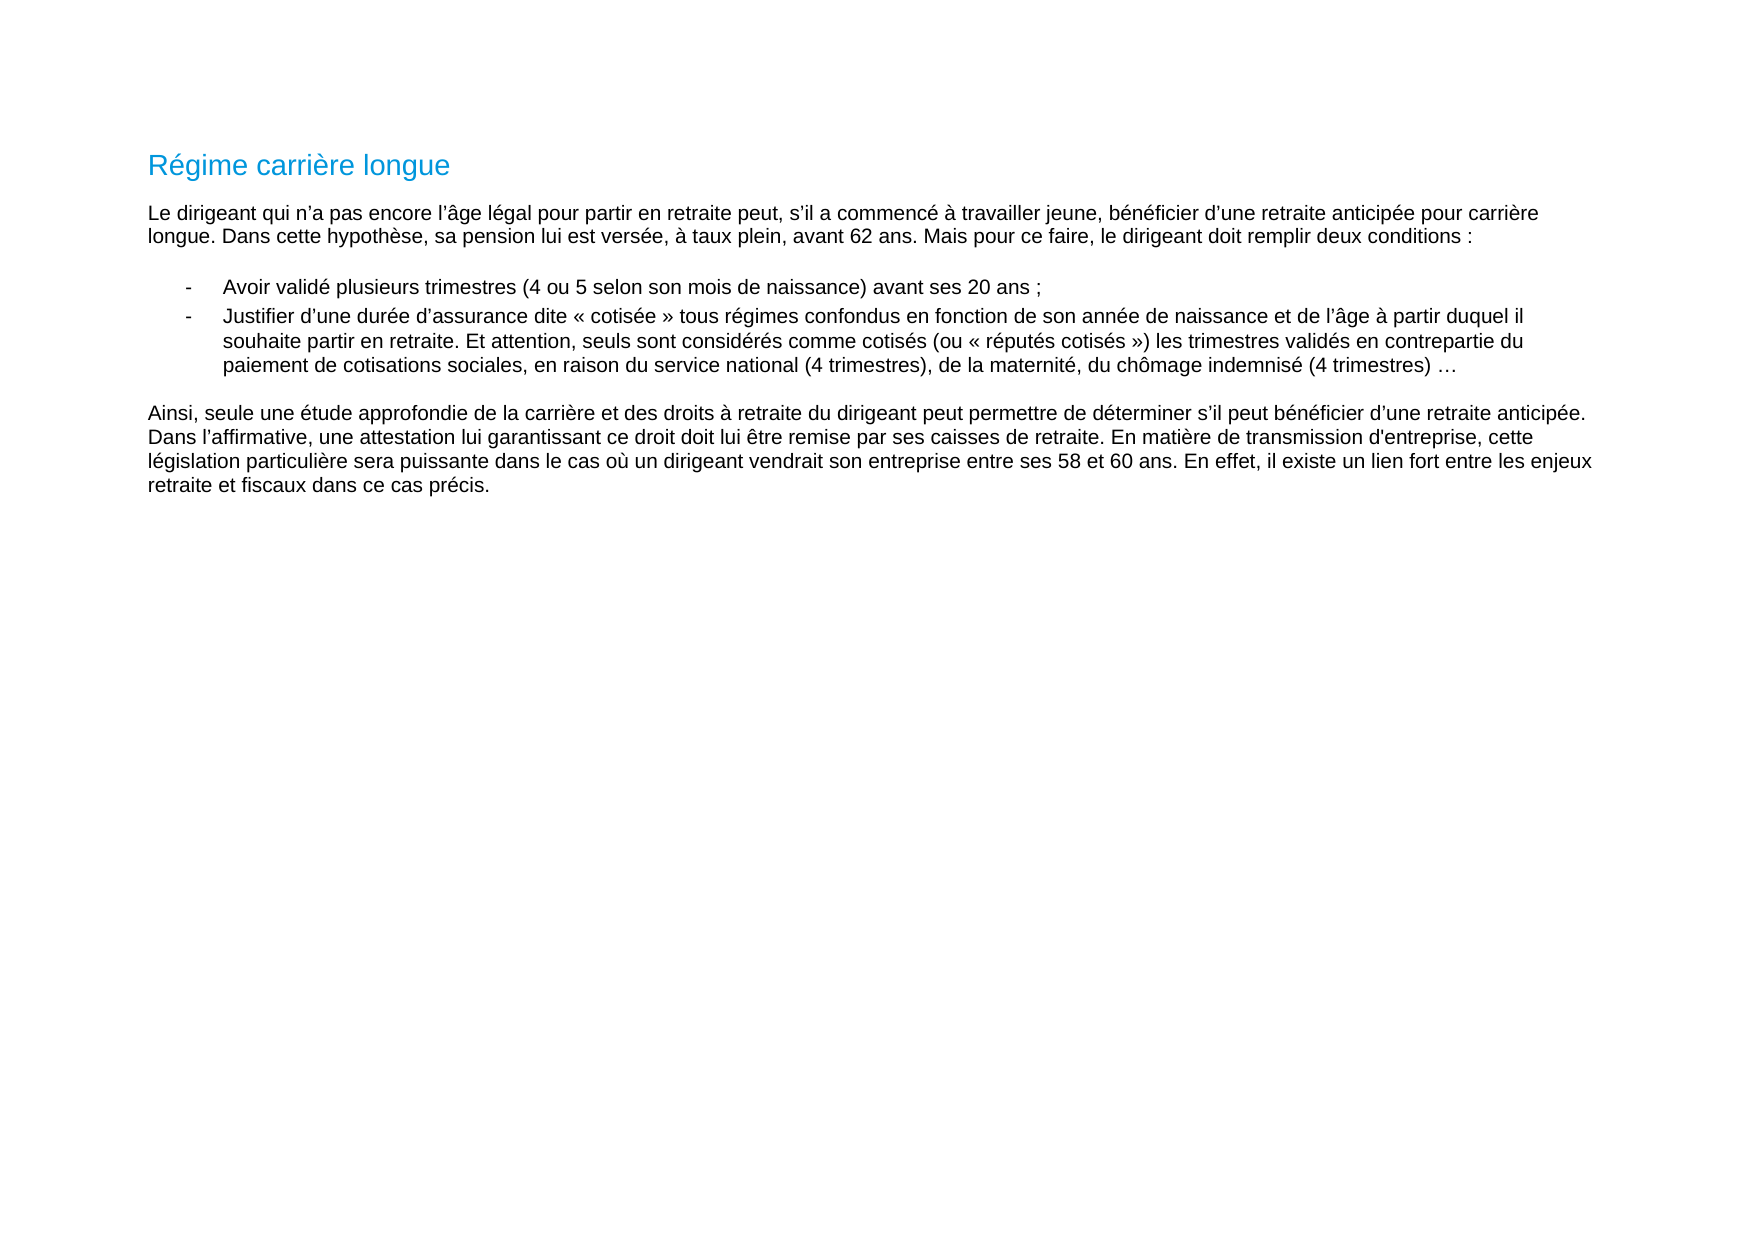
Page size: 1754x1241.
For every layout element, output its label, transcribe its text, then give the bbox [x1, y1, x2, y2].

list Avoir validé plusieurs trimestres (4 ou 5 selon son mois de naissance) avant ses 20 ans ; [185, 272, 1606, 301]
text Le dirigeant qui n’a pas encore l’âge légal pour partir en retraite peut, s’il a commencé à travailler jeune, bénéficier d’une retraite anticipée pour carrière longue. Dans cette hypothèse, sa pension lui est versée, à taux plein, avant 62 ans. Mais pour ce faire, le dirigeant doit remplir deux conditions : [148, 200, 1606, 248]
text Régime carrière longue [148, 148, 1606, 181]
text Ainsi, seule une étude approfondie de la carrière et des droits à retraite du dirigeant peut permettre de déterminer s’il peut bénéficier d’une retraite anticipée. Dans l’affirmative, une attestation lui garantissant ce droit doit lui être remise par ses caisses de retraite. En matière de transmission d'entreprise, cette législation particulière sera puissante dans le cas où un dirigeant vendrait son entreprise entre ses 58 et 60 ans. En effet, il existe un lien fort entre les enjeux retraite et fiscaux dans ce cas précis. [148, 401, 1606, 497]
list Justifier d’une durée d’assurance dite « cotisée » tous régimes confondus en fonction de son année de naissance et de l’âge à partir duquel il souhaite partir en retraite. Et attention, seuls sont considérés comme cotisés (ou « réputés cotisés ») les trimestres validés en contrepartie du paiement de cotisations sociales, en raison du service national (4 trimestres), de la maternité, du chômage indemnisé (4 trimestres) … [185, 301, 1606, 377]
